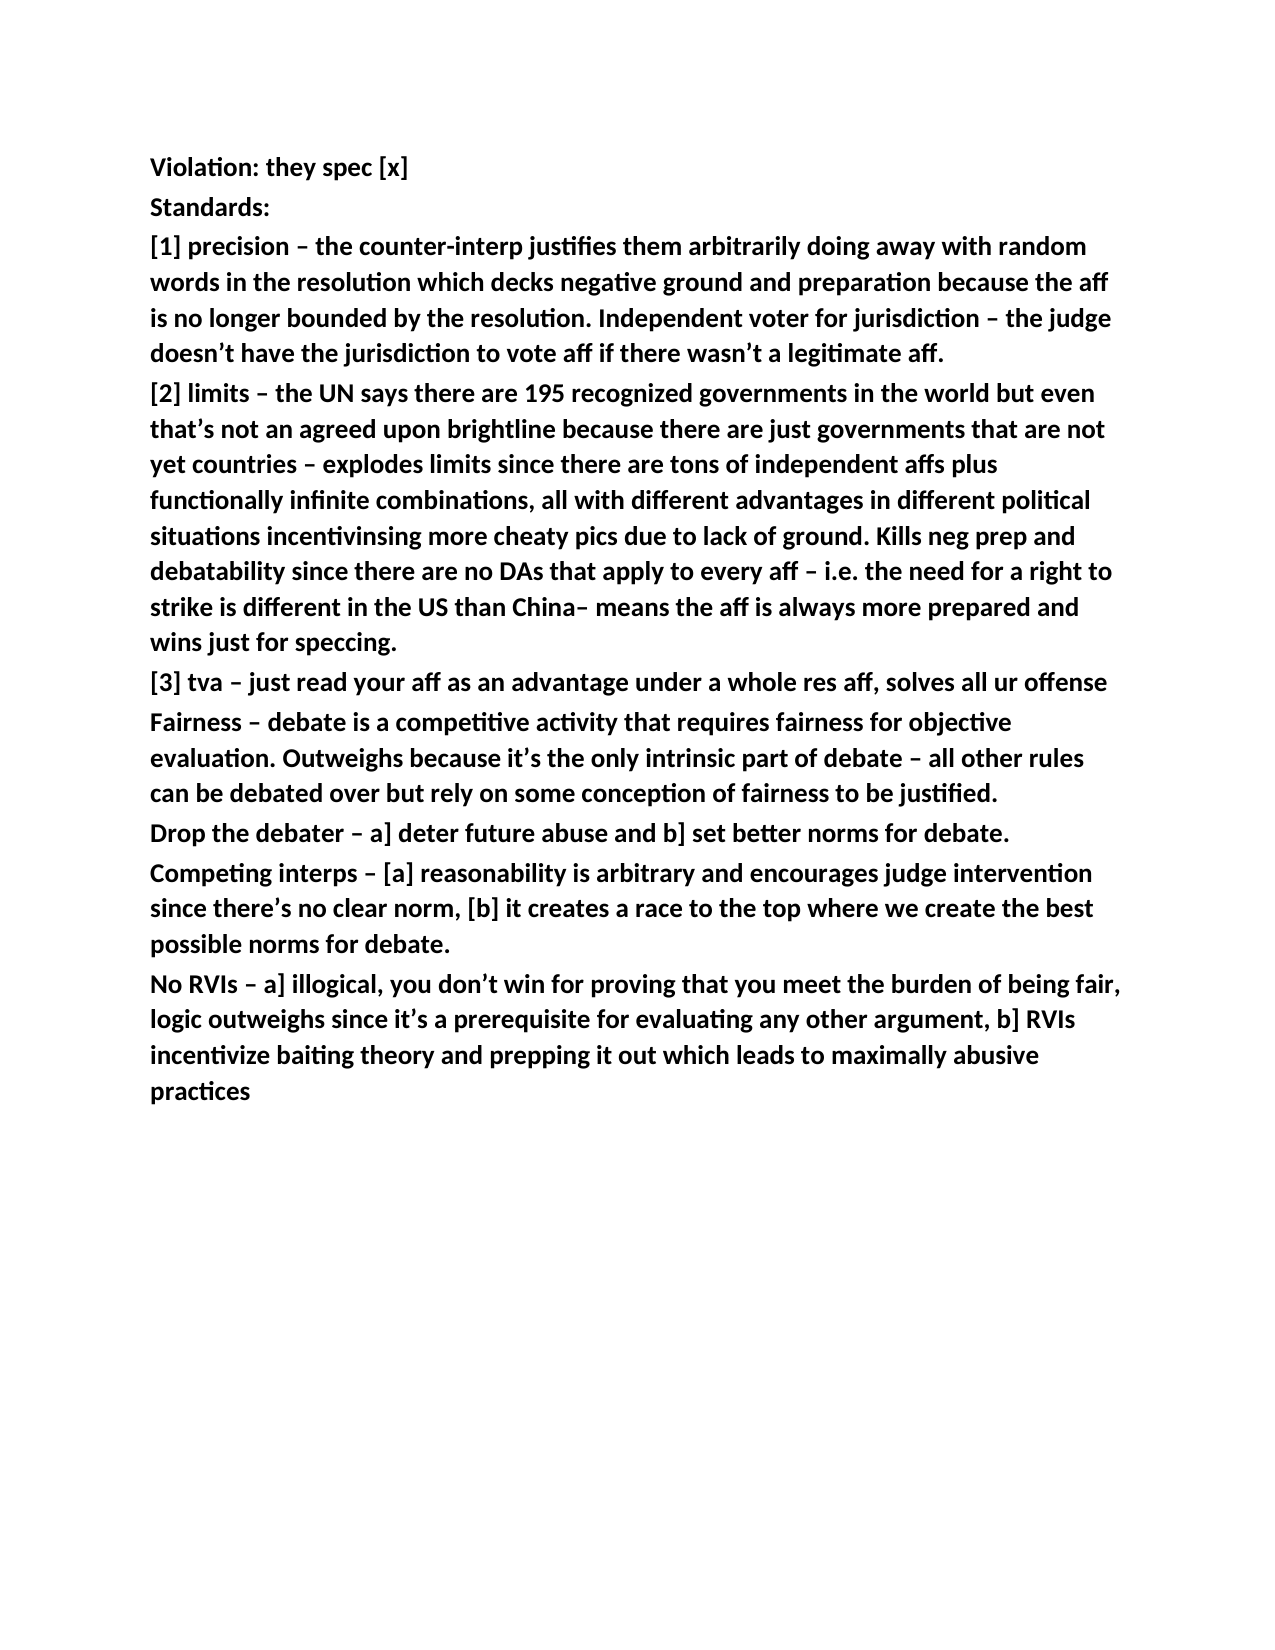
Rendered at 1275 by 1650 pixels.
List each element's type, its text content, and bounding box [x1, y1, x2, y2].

subtitle No RVIs – a] illogical, you don’t win for proving that you meet the burden of being fair, logic outweighs since it’s a prerequisite for evaluating any other argument, b] RVIs incentivize baiting theory and prepping it out which leads to maximally abusive practices [150, 967, 1125, 1107]
subtitle Competing interps – [a] reasonability is arbitrary and encourages judge intervention since there’s no clear norm, [b] it creates a race to the top where we create the best possible norms for debate. [150, 856, 1125, 960]
subtitle Fairness – debate is a competitive activity that requires fairness for objective evaluation. Outweighs because it’s the only intrinsic part of debate – all other rules can be debated over but rely on some conception of fairness to be justified. [150, 705, 1125, 809]
subtitle Violation: they spec [x] [150, 150, 1125, 183]
subtitle [1] precision – the counter-interp justifies them arbitrarily doing away with random words in the resolution which decks negative ground and preparation because the aff is no longer bounded by the resolution. Independent voter for jurisdiction – the judge doesn’t have the jurisdiction to vote aff if there wasn’t a legitimate aff. [150, 229, 1125, 369]
subtitle [3] tva – just read your aff as an advantage under a whole res aff, solves all ur offense [150, 665, 1125, 698]
subtitle [2] limits – the UN says there are 195 recognized governments in the world but even that’s not an agreed upon brightline because there are just governments that are not yet countries – explodes limits since there are tons of independent affs plus functionally infinite combinations, all with different advantages in different political situations incentivinsing more cheaty pics due to lack of ground. Kills neg prep and debatability since there are no DAs that apply to every aff – i.e. the need for a right to strike is different in the US than China– means the aff is always more prepared and wins just for speccing. [150, 376, 1125, 659]
subtitle Drop the debater – a] deter future abuse and b] set better norms for debate. [150, 816, 1125, 849]
subtitle Standards: [150, 190, 1125, 223]
